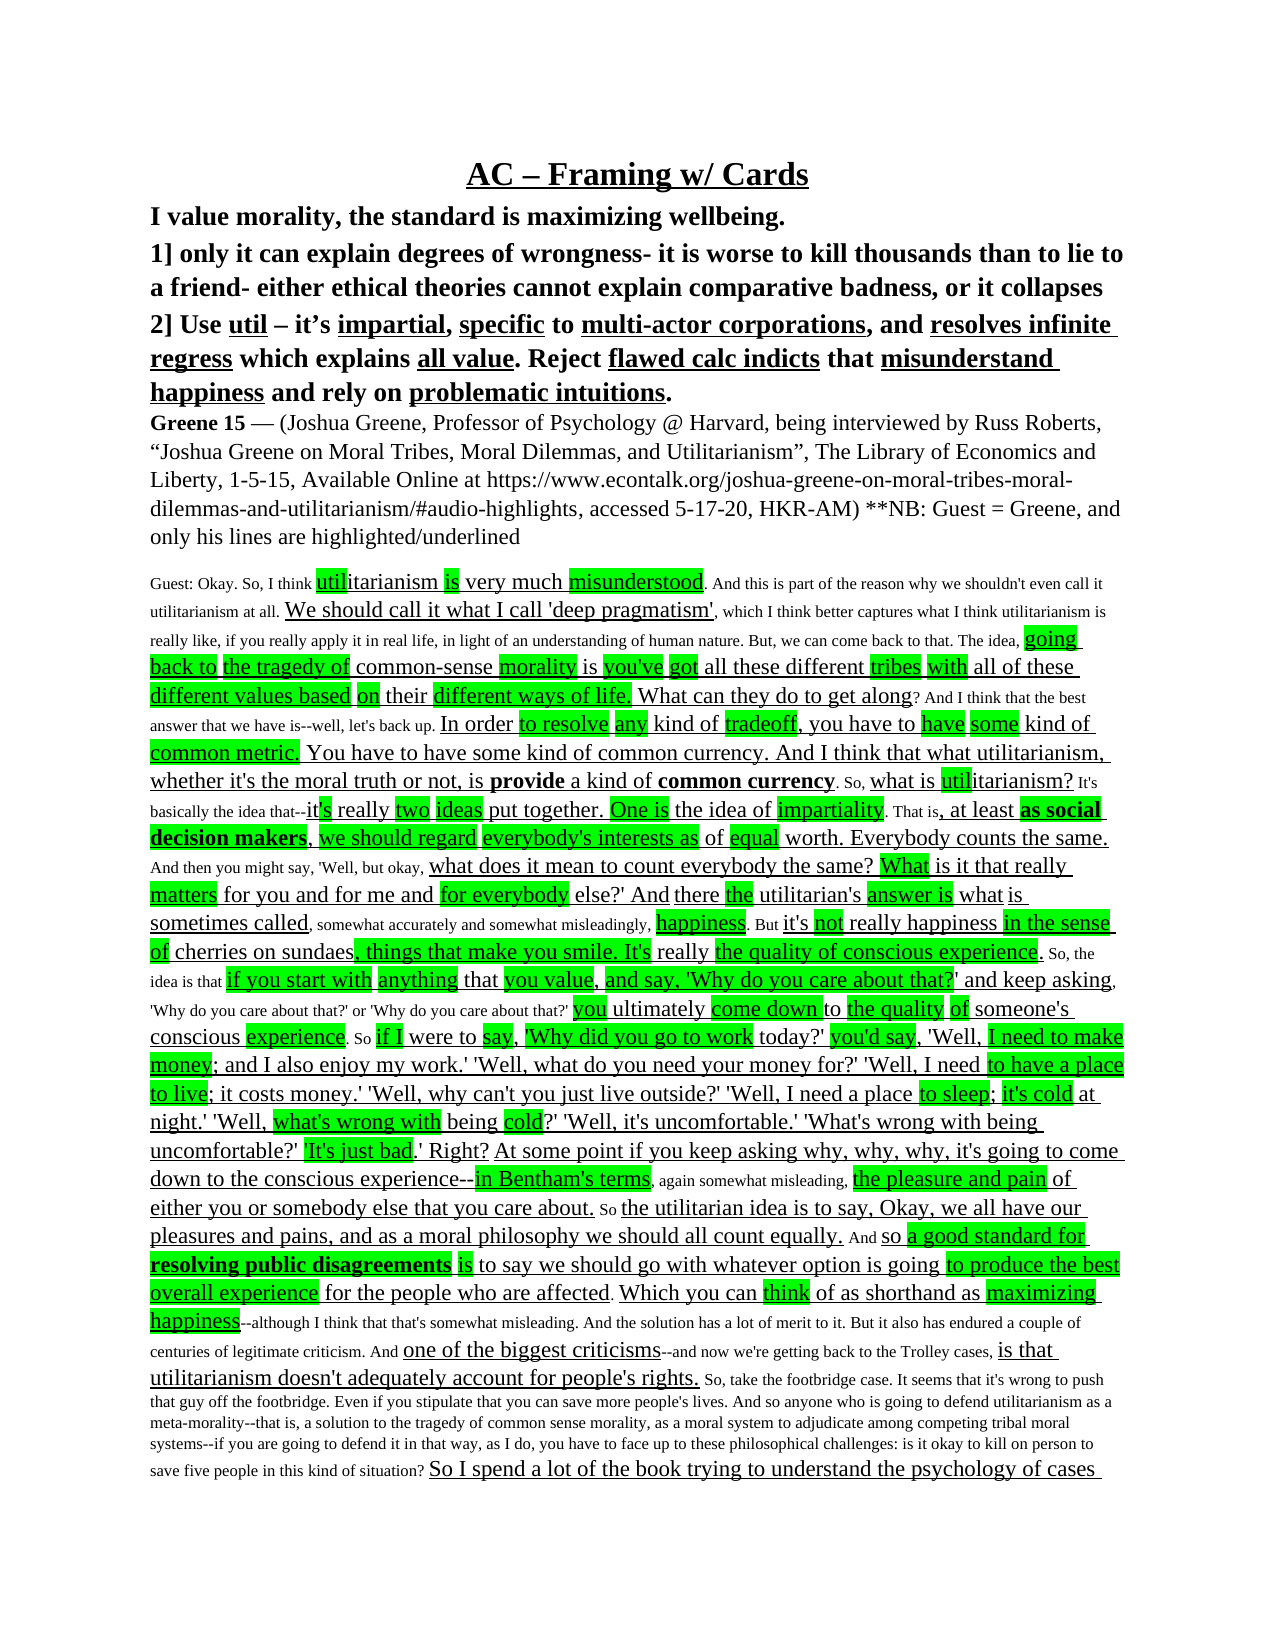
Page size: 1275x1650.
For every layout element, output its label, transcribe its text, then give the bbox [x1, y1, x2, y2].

subtitle AC – Framing w/ Cards [150, 154, 1125, 192]
subtitle 1] only it can explain degrees of wrongness- it is worse to kill thousands than to lie to a friend- either ethical theories cannot explain comparative badness, or it collapses [150, 237, 1125, 302]
subtitle 2] Use util – it’s impartial, specific to multi-actor corporations, and resolves infinite regress which explains all value. Reject flawed calc indicts that misunderstand happiness and rely on problematic intuitions. [150, 309, 1125, 407]
subtitle I value morality, the standard is maximizing wellbeing. [150, 200, 1125, 231]
text Greene 15 — (Joshua Greene, Professor of Psychology @ Harvard, being interviewed by Russ Roberts, “Joshua Greene on Moral Tribes, Moral Dilemmas, and Utilitarianism”, The Library of Economics and Liberty, 1-5-15, Available Online at https://www.econtalk.org/joshua-greene-on-moral-tribes-moral-dilemmas-and-utilitarianism/#audio-highlights, accessed 5-17-20, HKR-AM) **NB: Guest = Greene, and only his lines are highlighted/underlined [150, 409, 1125, 549]
